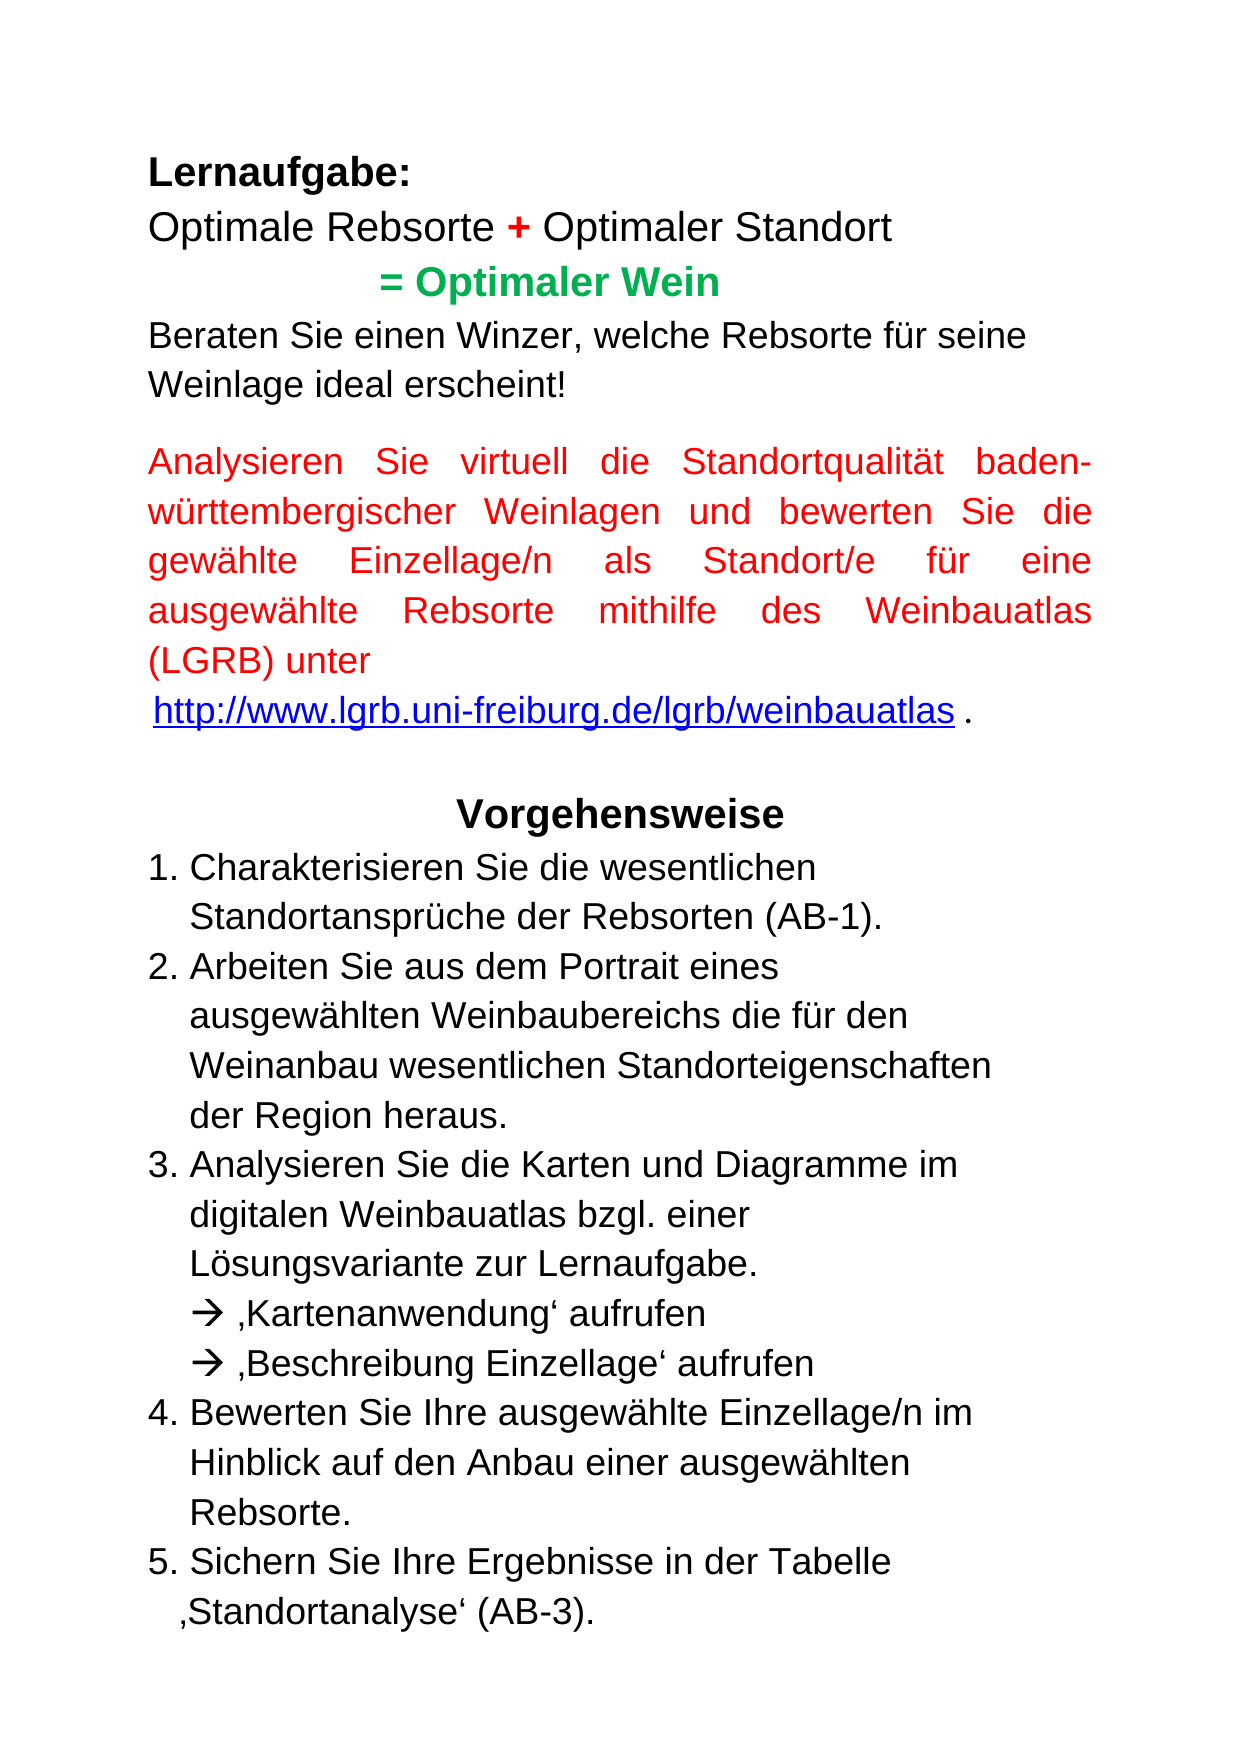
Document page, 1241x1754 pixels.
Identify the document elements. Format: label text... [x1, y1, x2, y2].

text http://www.lgrb.uni-freiburg.de/lgrb/weinbauatlas . [148, 687, 1093, 733]
text = Optimaler Wein [148, 258, 1093, 306]
text Hinblick auf den Anbau einer ausgewählten [148, 1440, 1093, 1483]
text ‚Kartenanwendung‘ aufrufen [148, 1291, 1093, 1334]
text 2. Arbeiten Sie aus dem Portrait eines [148, 944, 1093, 987]
text 1. Charakterisieren Sie die wesentlichen [148, 845, 1093, 888]
text digitalen Weinbauatlas bzgl. einer [148, 1192, 1093, 1235]
text Rebsorte. [148, 1490, 1093, 1533]
text Standortansprüche der Rebsorten (AB-1). [148, 894, 1093, 938]
text Optimale Rebsorte + Optimaler Standort [148, 203, 1196, 251]
text Beraten Sie einen Winzer, welche Rebsorte für seine Weinlage ideal erscheint! [148, 313, 1093, 406]
text 4. Bewerten Sie Ihre ausgewählte Einzellage/n im [148, 1391, 1093, 1434]
text ‚Standortanalyse‘ (AB-3). [148, 1589, 1093, 1632]
text 3. Analysieren Sie die Karten und Diagramme im [148, 1142, 1093, 1186]
text Weinanbau wesentlichen Standorteigenschaften [148, 1043, 1093, 1086]
text der Region heraus. [148, 1093, 1093, 1136]
text Lernaufgabe: [148, 148, 1093, 196]
text Lösungsvariante zur Lernaufgabe. [148, 1242, 1093, 1285]
text Analysieren Sie virtuell die Standortqualität baden-württembergischer Weinlagen und bewerten Sie die gewählte Einzellage/n als Standort/e für eine ausgewählte Rebsorte mithilfe des Weinbauatlas (LGRB) unter [148, 439, 1093, 681]
text 5. Sichern Sie Ihre Ergebnisse in der Tabelle [148, 1539, 1093, 1582]
text Vorgehensweise [148, 790, 1093, 838]
text ausgewählten Weinbaubereichs die für den [148, 994, 1093, 1037]
text ‚Beschreibung Einzellage‘ aufrufen [148, 1341, 1093, 1384]
